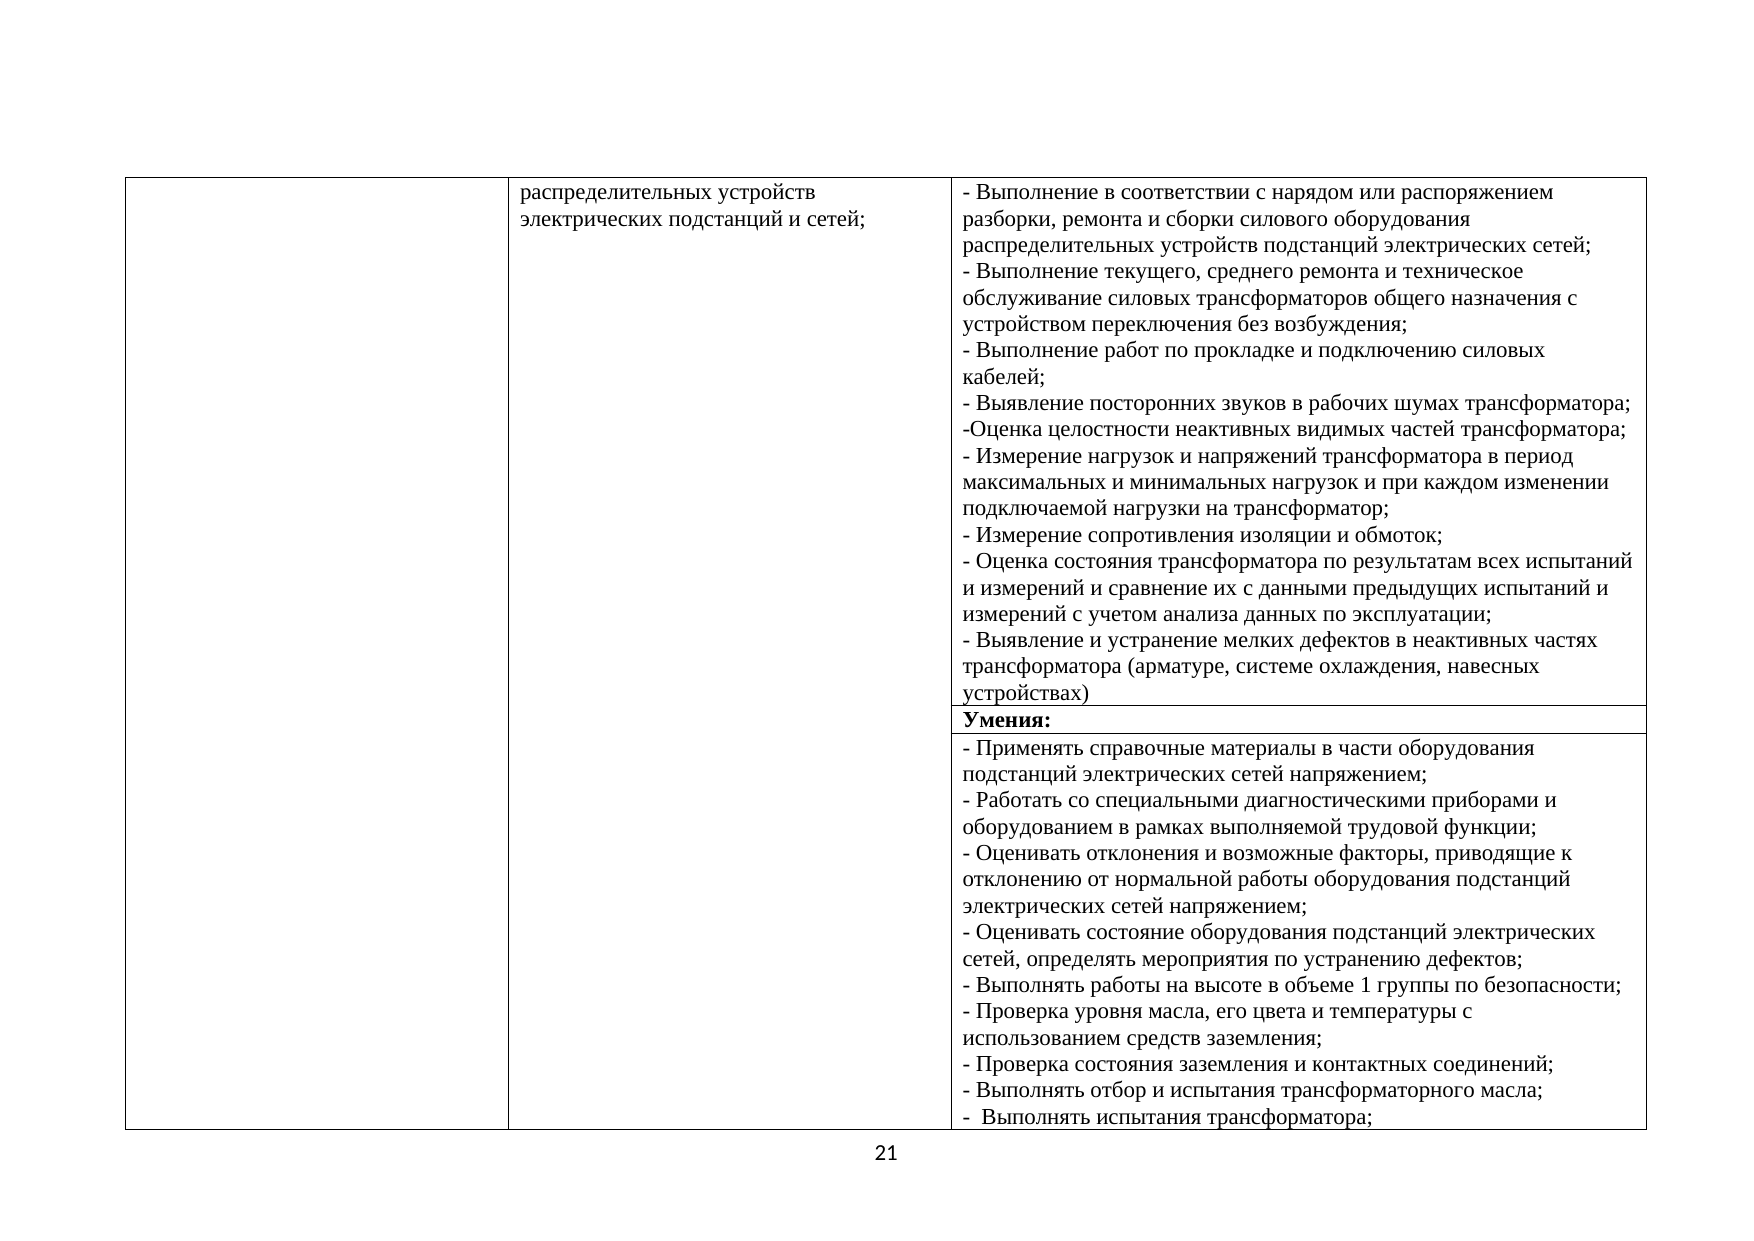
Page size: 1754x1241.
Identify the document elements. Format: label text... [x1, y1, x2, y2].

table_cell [952, 178, 1646, 705]
table_cell Умения: [952, 706, 1646, 733]
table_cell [952, 734, 1646, 1129]
